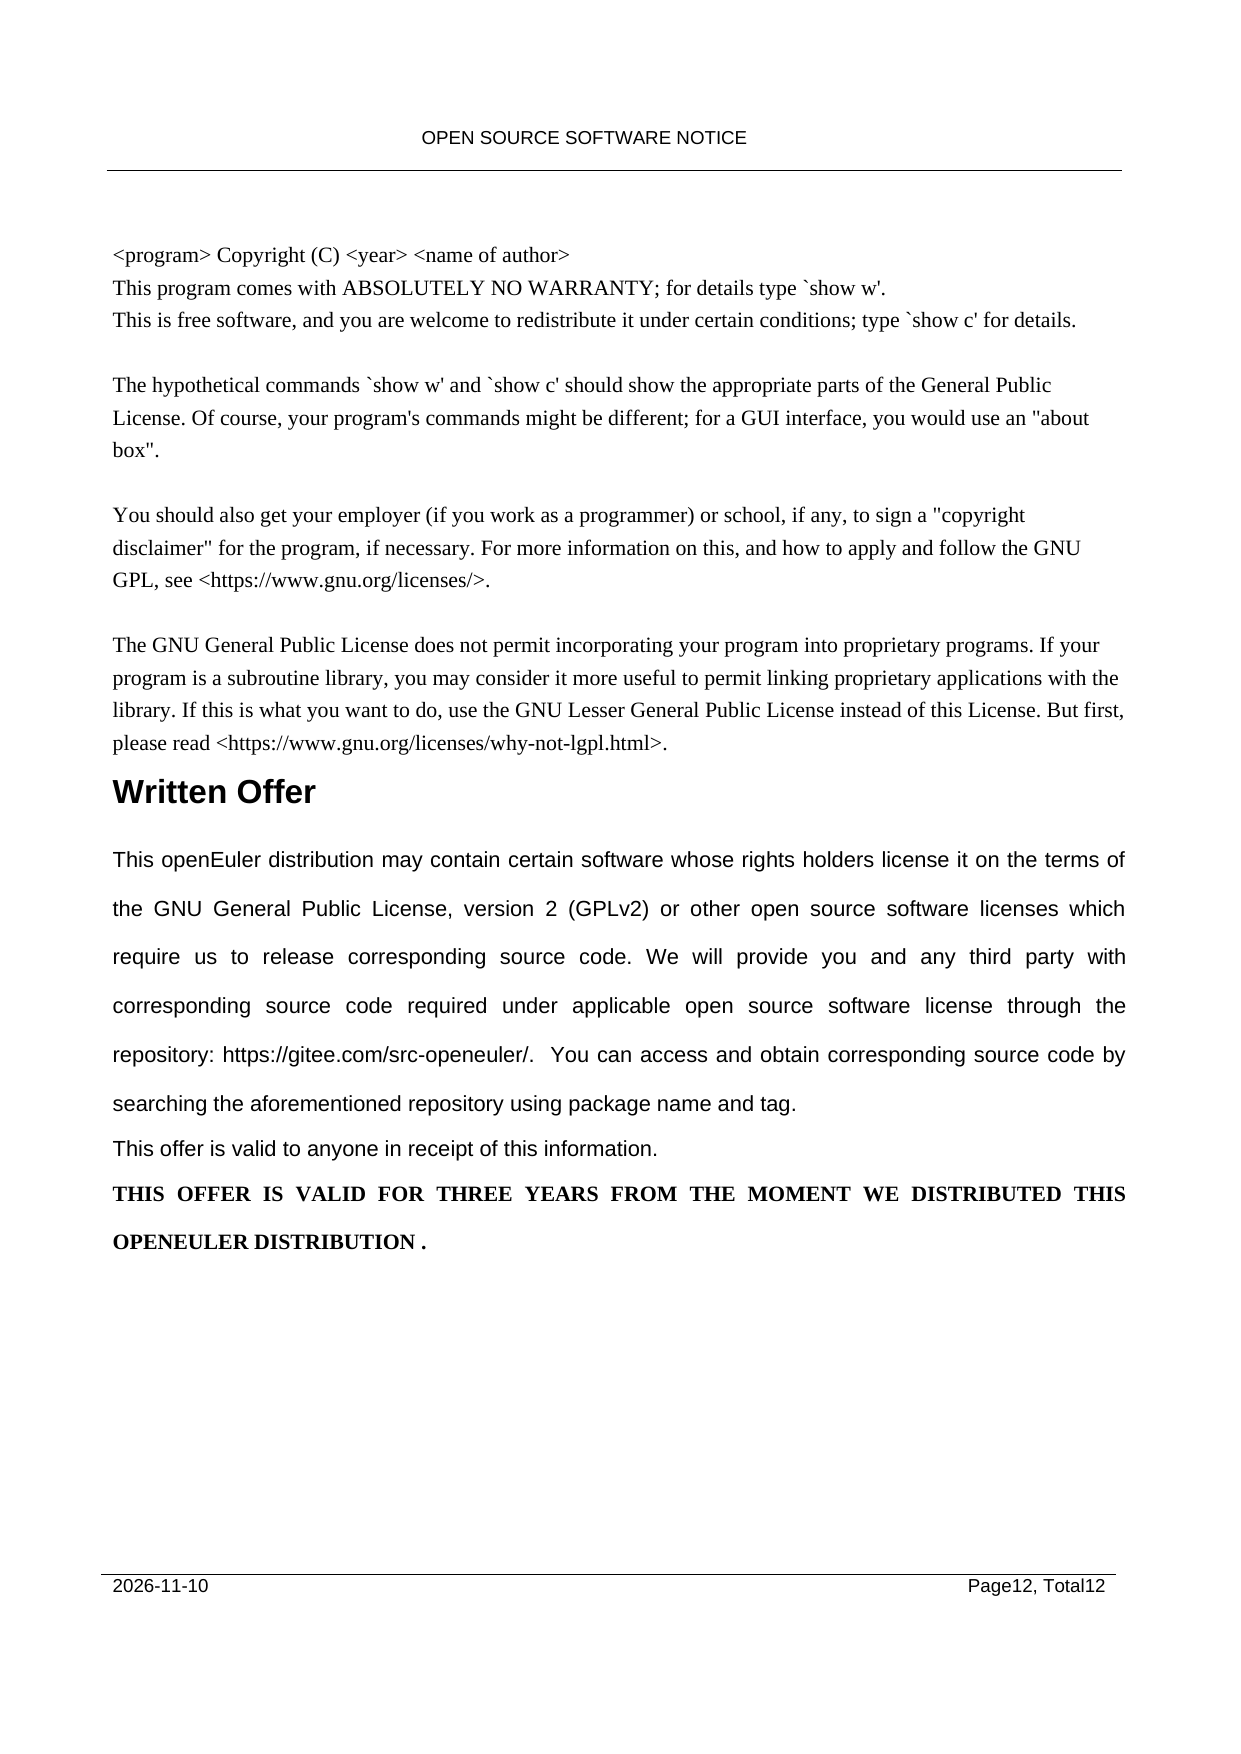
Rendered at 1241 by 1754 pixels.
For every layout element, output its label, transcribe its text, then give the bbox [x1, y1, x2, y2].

text This openEuler distribution may contain certain software whose rights holders license it on the terms of the GNU General Public License, version 2 (GPLv2) or other open source software licenses which require us to release corresponding source code. We will provide you and any third party with corresponding source code required under applicable open source software license through the repository: https://gitee.com/src-openeuler/. You can access and obtain corresponding source code by searching the aforementioned repository using package name and tag. [112, 843, 1128, 1119]
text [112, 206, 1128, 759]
text This offer is valid to anyone in receipt of this information. [112, 1132, 1128, 1164]
text THIS OFFER IS VALID FOR THREE YEARS FROM THE MOMENT WE DISTRIBUTED THIS OPENEULER DISTRIBUTION . [112, 1177, 1128, 1258]
text Written Offer [112, 759, 1128, 824]
